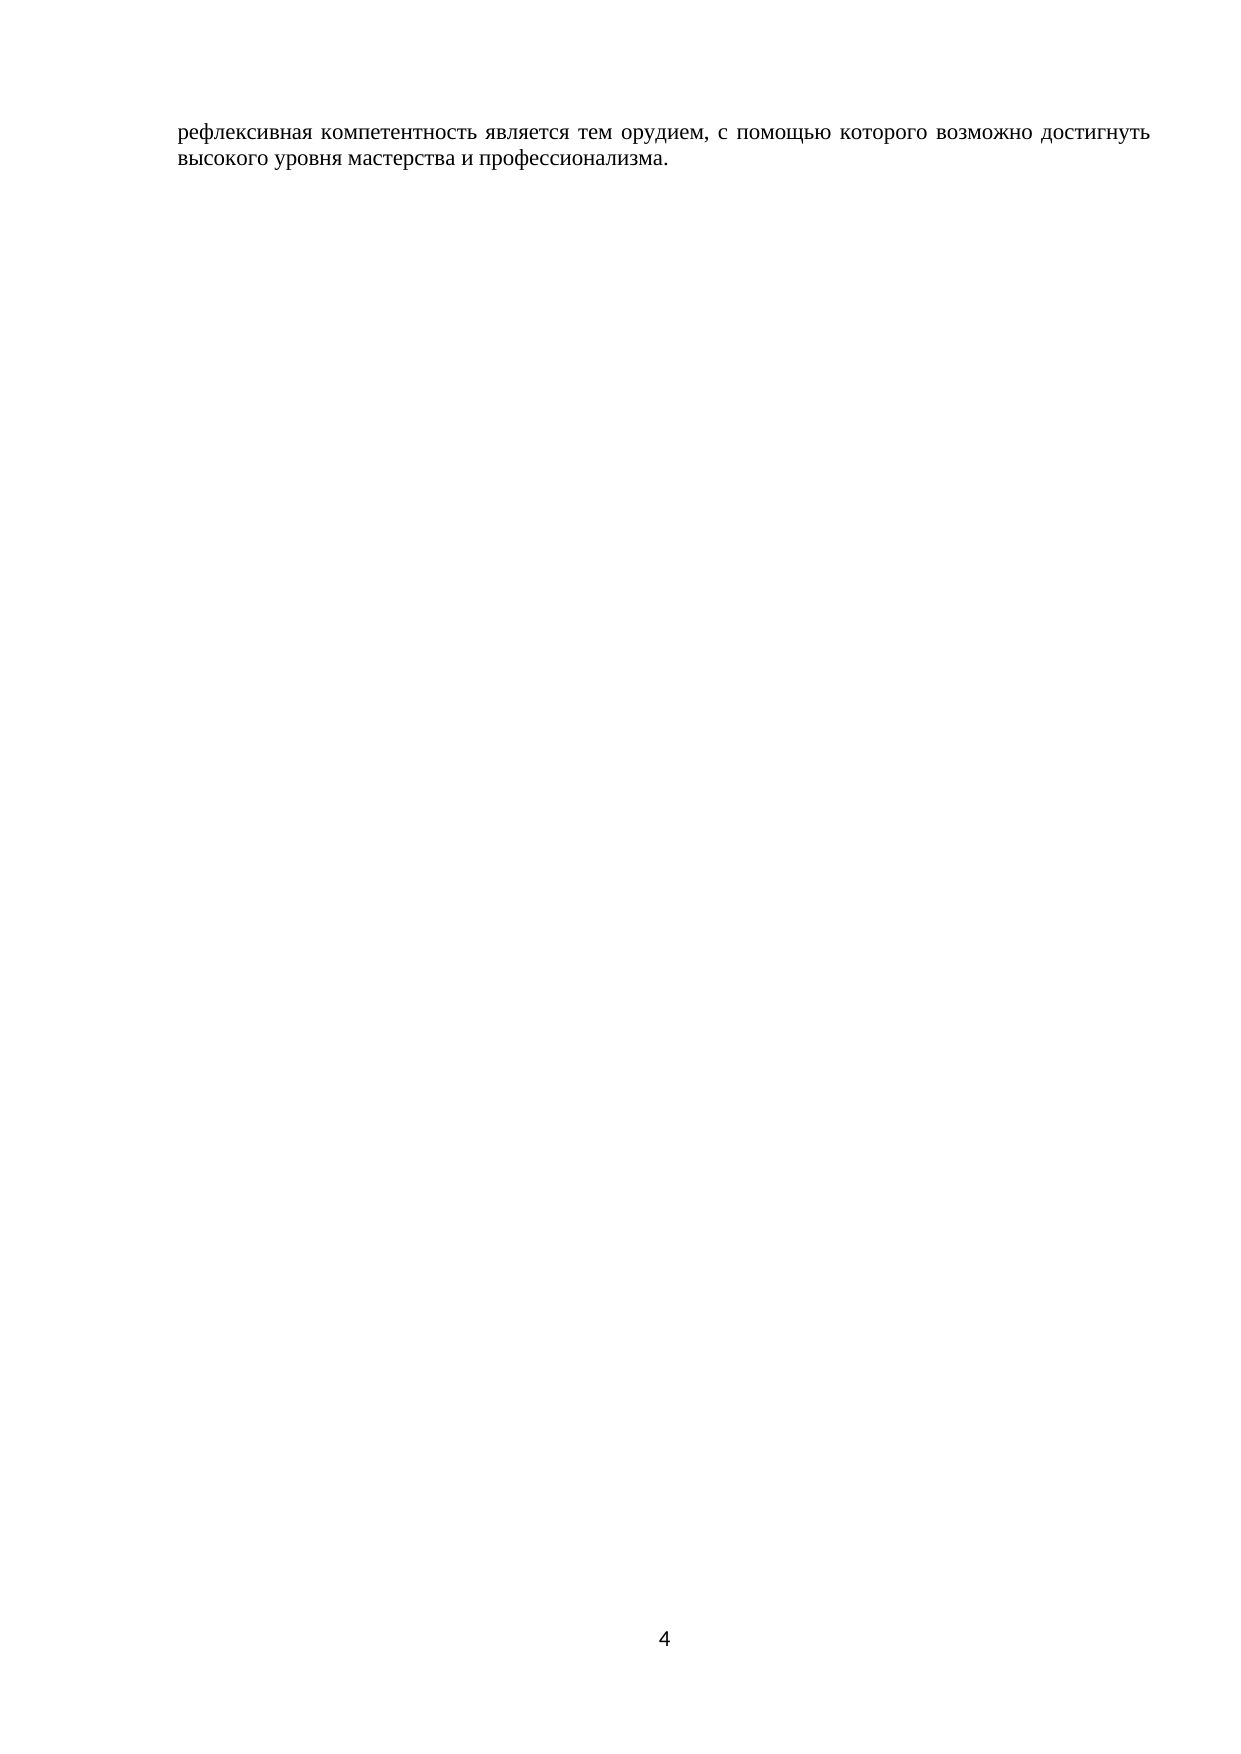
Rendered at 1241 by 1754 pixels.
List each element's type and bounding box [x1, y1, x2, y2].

text [177, 118, 1152, 171]
